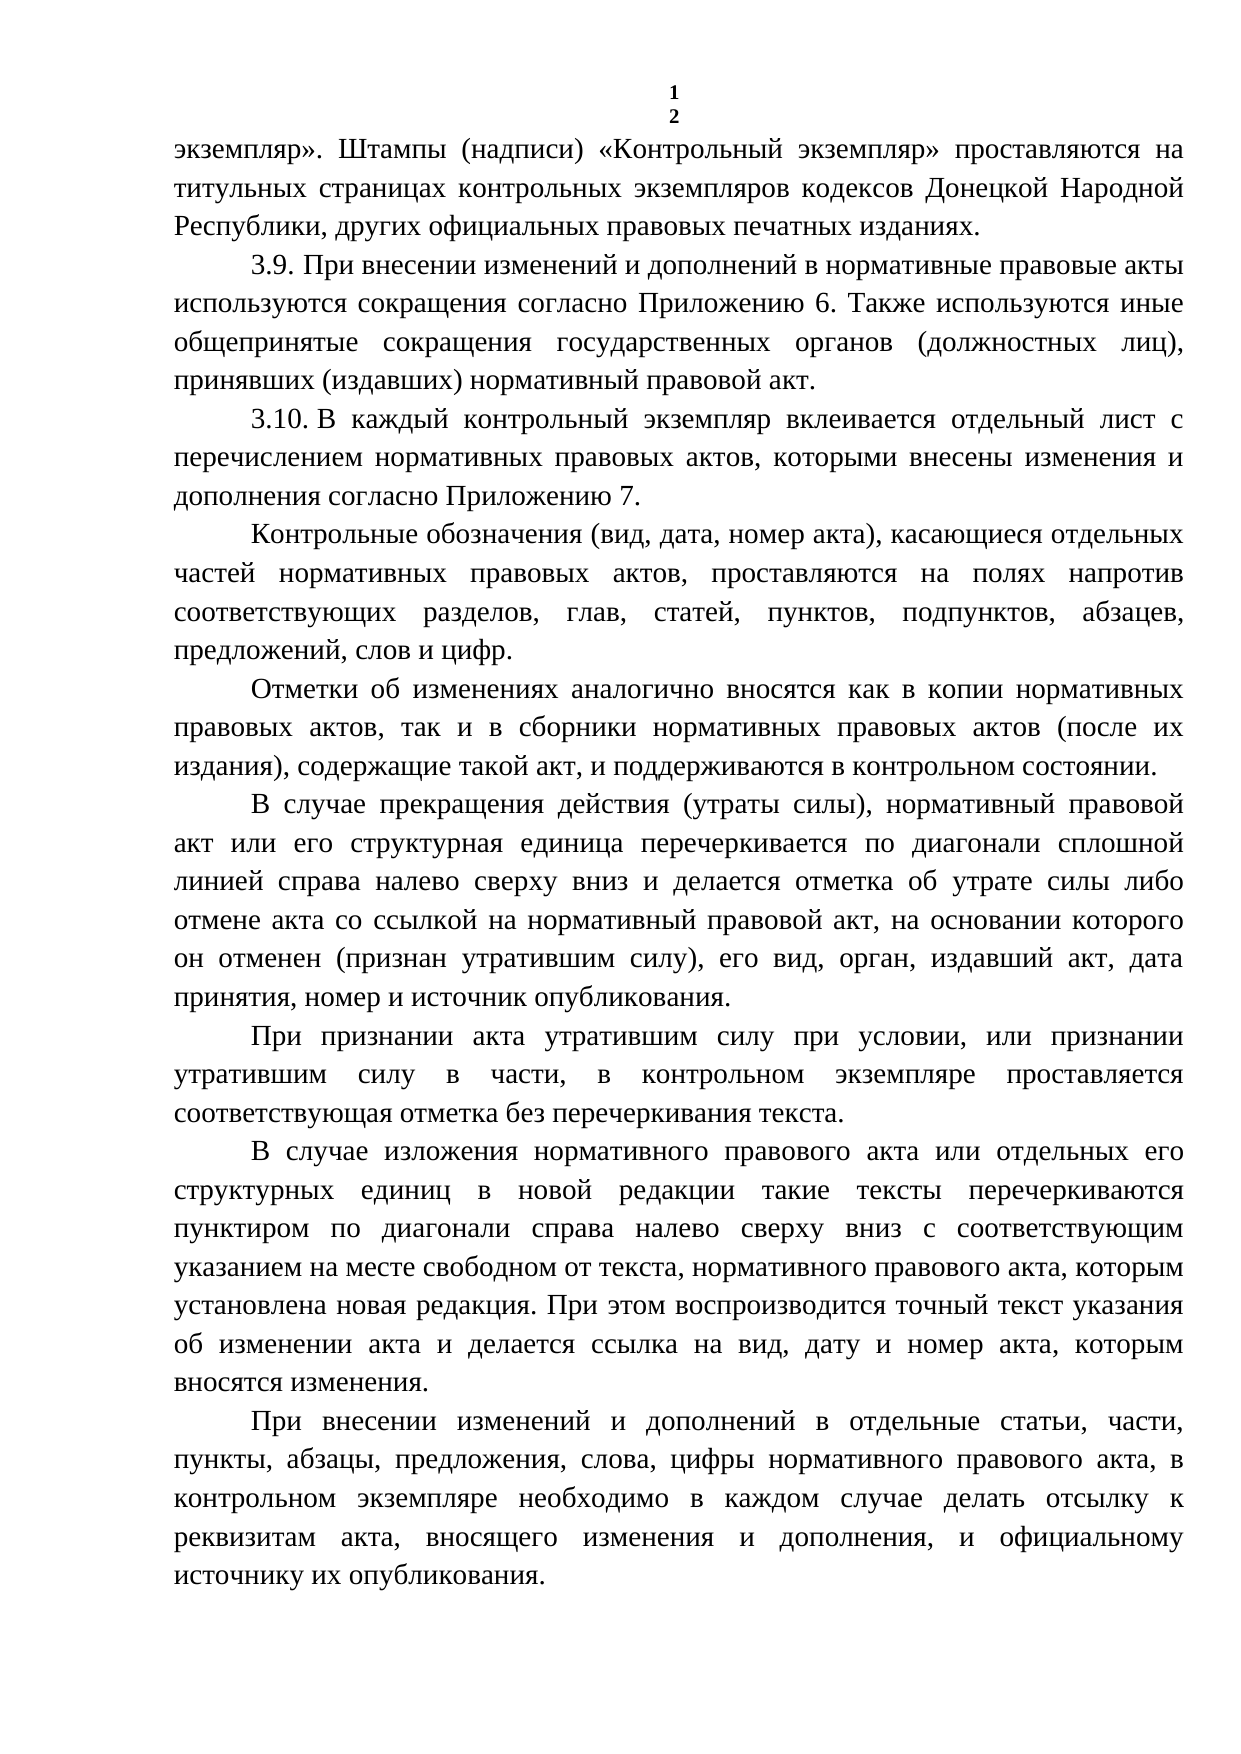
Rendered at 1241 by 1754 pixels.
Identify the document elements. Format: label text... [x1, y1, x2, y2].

text В случае прекращения действия (утраты силы), нормативный правовой акт или его структурная единица перечеркивается по диагонали сплошной линией справа налево сверху вниз и делается отметка об утрате силы либо отмене акта со ссылкой на нормативный правовой акт, на основании которого он отменен (признан утратившим силу), его вид, орган, издавший акт, дата принятия, номер и источник опубликования. [173, 786, 1185, 1013]
text При внесении изменений и дополнений в отдельные статьи, части, пункты, абзацы, предложения, слова, цифры нормативного правового акта, в контрольном экземпляре необходимо в каждом случае делать отсылку к реквизитам акта, вносящего изменения и дополнения, и официальному источнику их опубликования. [173, 1403, 1185, 1591]
text В случае изложения нормативного правового акта или отдельных его структурных единиц в новой редакции такие тексты перечеркиваются пунктиром по диагонали справа налево сверху вниз с соответствующим указанием на месте свободном от текста, нормативного правового акта, которым установлена новая редакция. При этом воспроизводится точный текст указания об изменении акта и делается ссылка на вид, дату и номер акта, которым вносятся изменения. [173, 1133, 1185, 1398]
text Контрольные обозначения (вид, дата, номер акта), касающиеся отдельных частей нормативных правовых актов, проставляются на полях напротив соответствующих разделов, глав, статей, пунктов, подпунктов, абзацев, предложений, слов и цифр. [173, 517, 1185, 666]
text Отметки об изменениях аналогично вносятся как в копии нормативных правовых актов, так и в сборники нормативных правовых актов (после их издания), содержащие такой акт, и поддерживаются в контрольном состоянии. [173, 671, 1185, 781]
text При признании акта утратившим силу при условии, или признании утратившим силу в части, в контрольном экземпляре проставляется соответствующая отметка без перечеркивания текста. [173, 1018, 1185, 1128]
list В каждый контрольный экземпляр вклеивается отдельный лист с перечислением нормативных правовых актов, которыми внесены изменения и дополнения согласно Приложению 7. [173, 401, 1185, 512]
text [173, 131, 1185, 242]
list При внесении изменений и дополнений в нормативные правовые акты используются сокращения согласно Приложению 6. Также используются иные общепринятые сокращения государственных органов (должностных лиц), принявших (издавших) нормативный правовой акт. [173, 247, 1185, 396]
